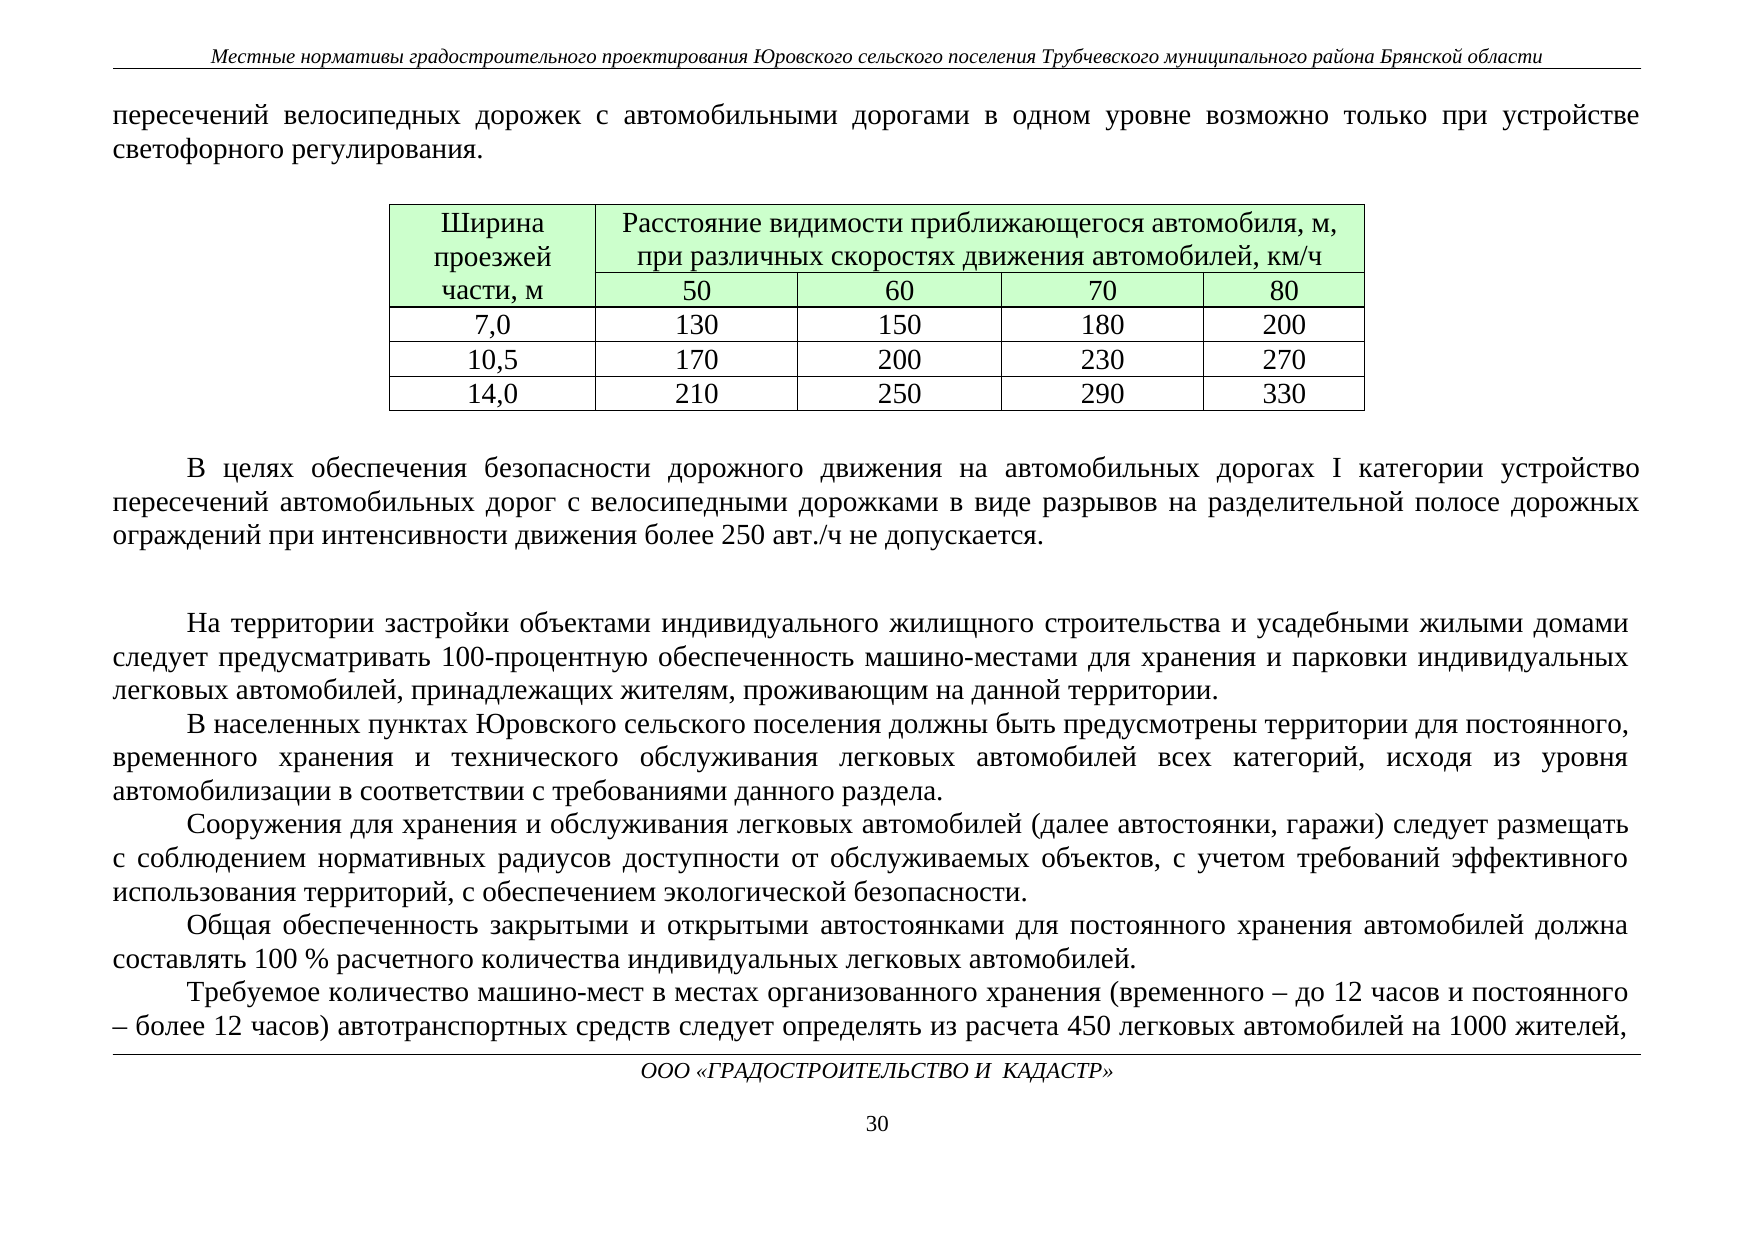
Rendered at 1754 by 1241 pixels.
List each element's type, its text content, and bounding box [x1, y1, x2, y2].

table_cell 80 [1204, 273, 1364, 306]
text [112, 974, 1630, 1041]
text На территории застройки объектами индивидуального жилищного строительства и усадебными жилыми домами следует предусматривать 100-процентную обеспеченность машино-местами для хранения и парковки индивидуальных легковых автомобилей, принадлежащих жителям, проживающим на данной территории. [112, 605, 1630, 706]
table_cell 170 [596, 342, 797, 376]
table_header Расстояние видимости приближающегося автомобиля, м, при различных скоростях движения автомобилей, км/ч [596, 205, 1364, 272]
table_header Ширина проезжей части, м [390, 205, 595, 306]
table_cell 60 [798, 273, 1001, 306]
text В целях обеспечения безопасности дорожного движения на автомобильных дорогах I категории устройство пересечений автомобильных дорог с велосипедными дорожками в виде разрывов на разделительной полосе дорожных ограждений при интенсивности движения более 250 авт./ч не допускается. [112, 450, 1641, 551]
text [112, 97, 1641, 164]
table_cell 250 [798, 377, 1001, 410]
table_cell 210 [596, 377, 797, 410]
table_cell 150 [798, 308, 1001, 341]
table_cell 200 [1204, 308, 1364, 341]
table_cell 270 [1204, 342, 1364, 376]
text Сооружения для хранения и обслуживания легковых автомобилей (далее автостоянки, гаражи) следует размещать с соблюдением нормативных радиусов доступности от обслуживаемых объектов, с учетом требований эффективного использования территорий, с обеспечением экологической безопасности. [112, 807, 1630, 907]
table_cell 330 [1204, 377, 1364, 410]
table_cell 50 [596, 273, 797, 306]
table_cell 200 [798, 342, 1001, 376]
table_cell 230 [1002, 342, 1203, 376]
table_cell 7,0 [390, 308, 595, 341]
text Общая обеспеченность закрытыми и открытыми автостоянками для постоянного хранения автомобилей должна составлять 100 % расчетного количества индивидуальных легковых автомобилей. [112, 907, 1630, 974]
table_cell 130 [596, 308, 797, 341]
table_cell 290 [1002, 377, 1203, 410]
table_cell 180 [1002, 308, 1203, 341]
table_cell 14,0 [390, 377, 595, 410]
table_cell 70 [1002, 273, 1203, 306]
table_cell 10,5 [390, 342, 595, 376]
text В населенных пунктах Юровского сельского поселения должны быть предусмотрены территории для постоянного, временного хранения и технического обслуживания легковых автомобилей всех категорий, исходя из уровня автомобилизации в соответствии с требованиями данного раздела. [112, 706, 1630, 807]
